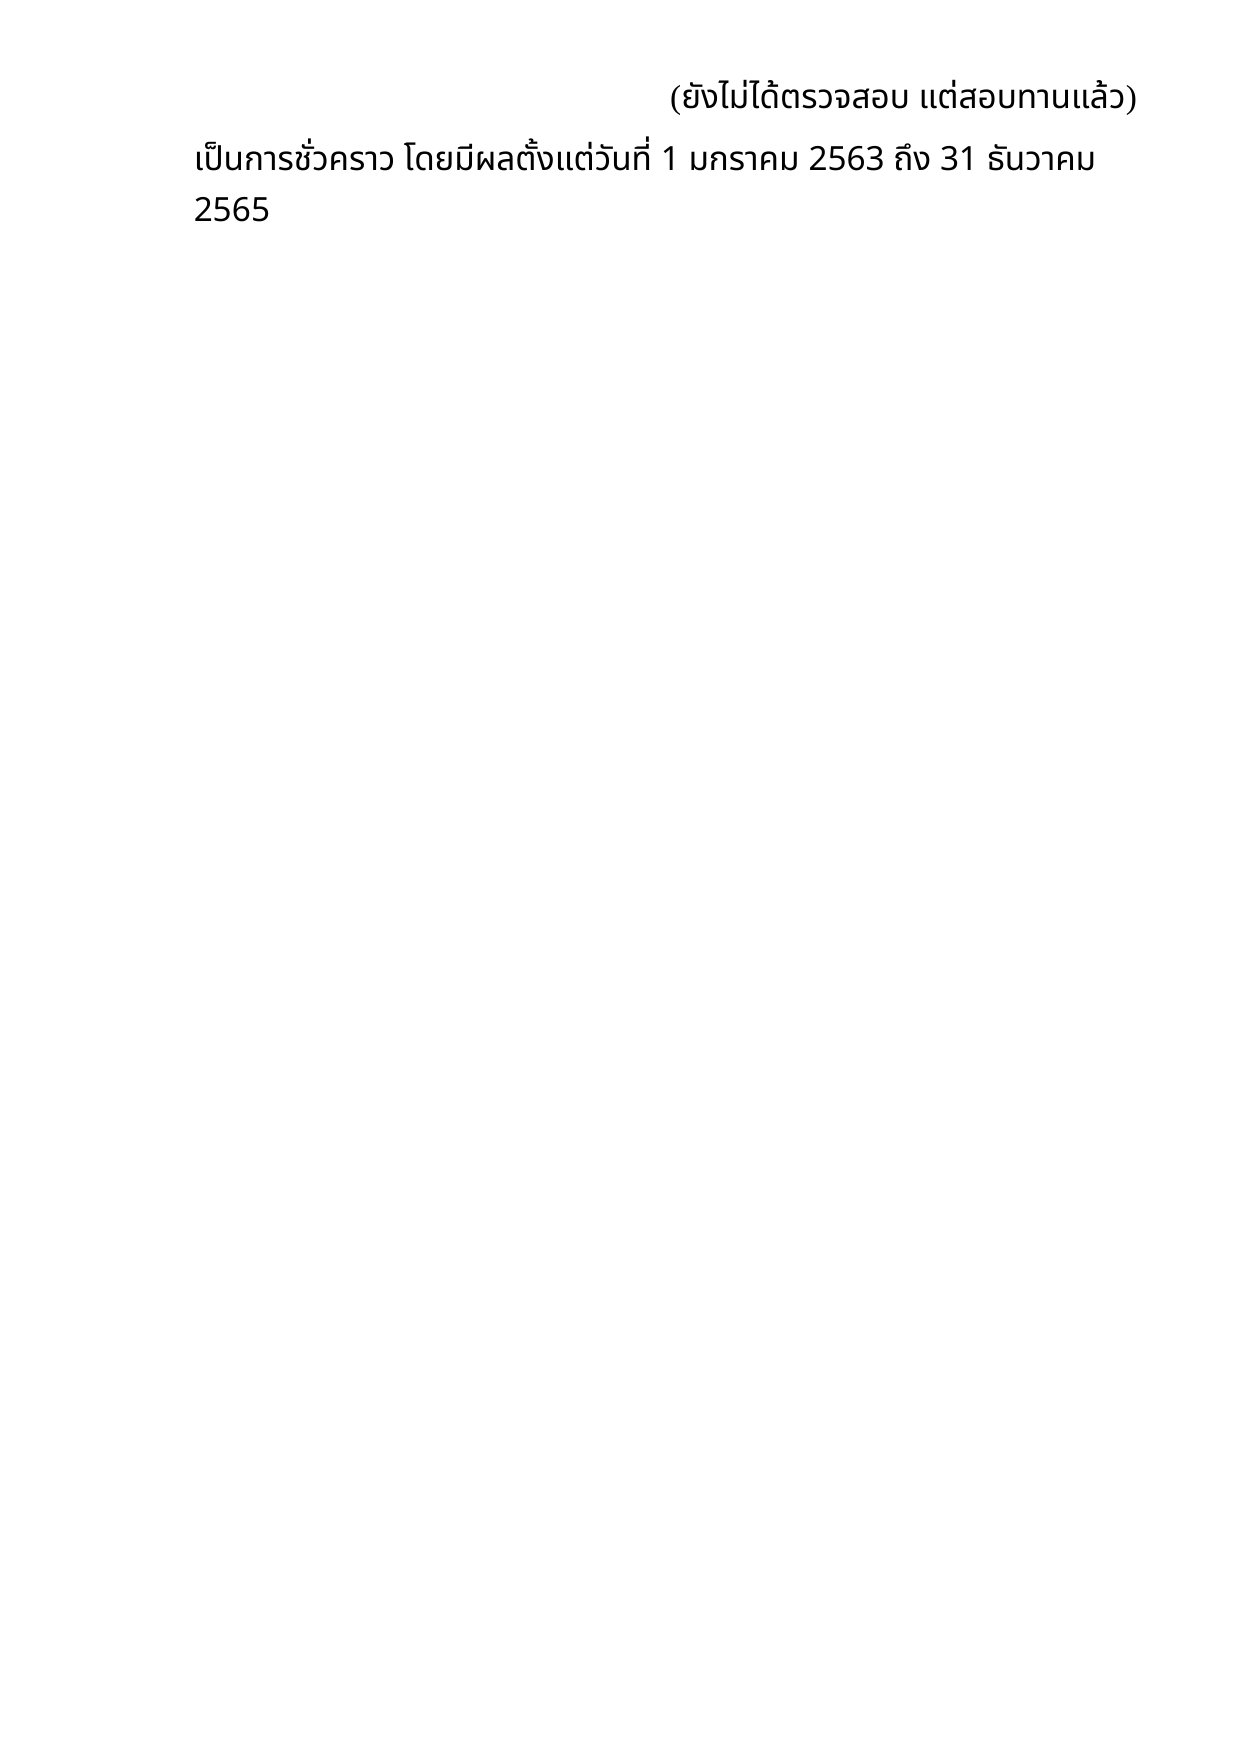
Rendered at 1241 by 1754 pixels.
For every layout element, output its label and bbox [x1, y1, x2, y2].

text [193, 135, 1137, 236]
